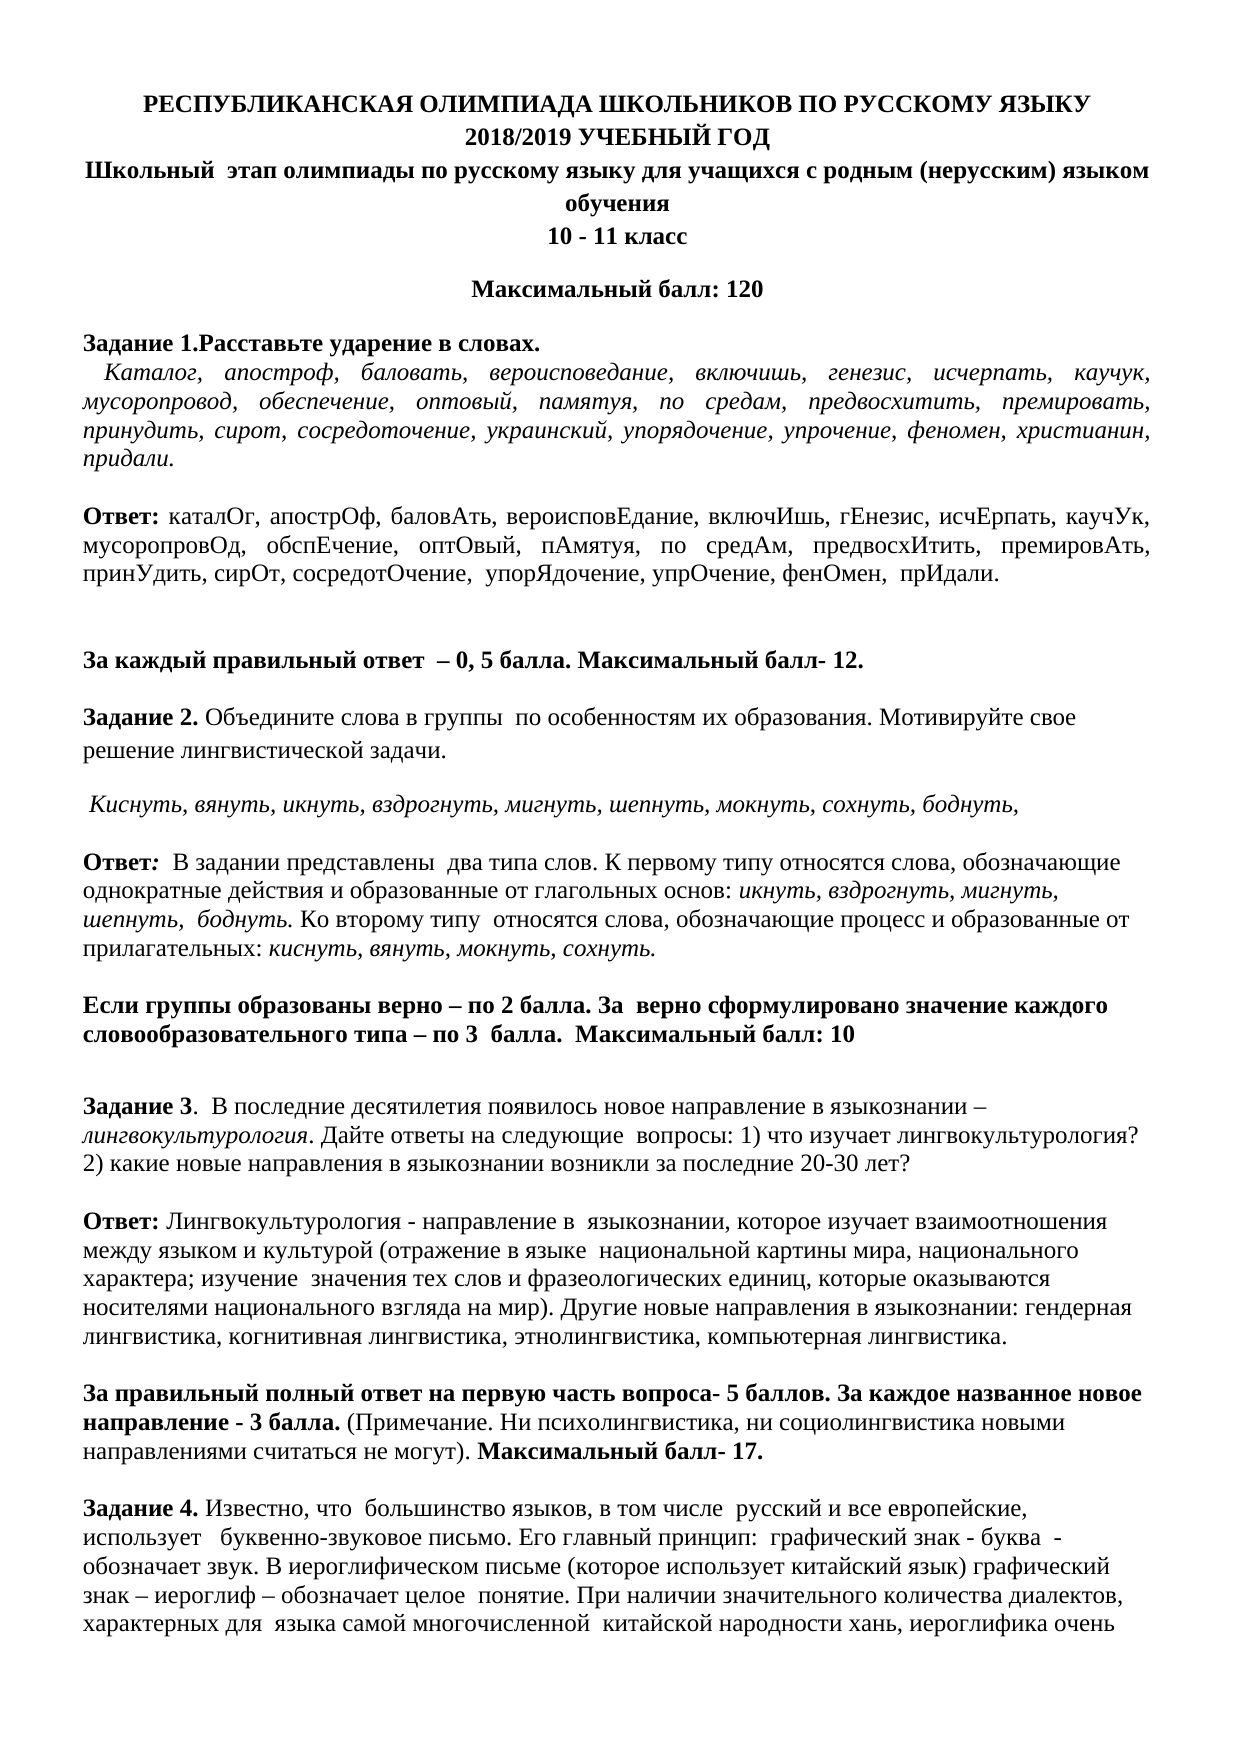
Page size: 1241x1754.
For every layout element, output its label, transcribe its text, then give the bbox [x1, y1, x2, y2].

text Киснуть, вянуть, икнуть, вздрогнуть, мигнуть, шепнуть, мокнуть, сохнуть, боднуть, [83, 789, 1152, 818]
text Задание 2. Объедините слова в группы по особенностям их образования. Мотивируйте свое решение лингвистической задачи. [83, 702, 1152, 764]
text Задание 3. В последние десятилетия появилось новое направление в языкознании – лингвокультурология. Дайте ответы на следующие вопросы: 1) что изучает лингвокультурология? 2) какие новые направления в языкознании возникли за последние 20-30 лет? [83, 1091, 1152, 1177]
text Школьный этап олимпиады по русскому языку для учащихся с родным (нерусским) языком обучения [83, 155, 1152, 216]
text Ответ: Лингвокультурология - направление в языкознании, которое изучает взаимоотношения между языком и культурой (отражение в языке национальной картины мира, национального характера; изучение значения тех слов и фразеологических единиц, которые оказываются носителями национального взгляда на мир). Другие новые направления в языкознании: гендерная лингвистика, когнитивная лингвистика, этнолингвистика, компьютерная лингвистика. [83, 1206, 1152, 1350]
text Задание 1.Расставьте ударение в словах. [83, 328, 1152, 357]
text Максимальный балл: 120 [83, 274, 1152, 303]
text За правильный полный ответ на первую часть вопроса- 5 баллов. За каждое названное новое направление - 3 балла. (Примечание. Ни психолингвистика, ни социолингвистика новыми направлениями считаться не могут). Максимальный балл- 17. [83, 1378, 1152, 1465]
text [83, 1493, 1152, 1637]
text Если группы образованы верно – по 2 балла. За верно сформулировано значение каждого словообразовательного типа – по 3 балла. Максимальный балл: 10 [83, 990, 1152, 1048]
text Ответ: каталОг, апострОф, баловАть, вероисповЕдание, включИшь, гЕнезис, исчЕрпать, каучУк, мусоропровОд, обспЕчение, оптОвый, пАмятуя, по средАм, предвосхИтить, премировАть, принУдить, сирОт, сосредотОчение, упорЯдочение, упрОчение, фенОмен, прИдали. [83, 501, 1152, 587]
text РЕСПУБЛИКАНСКАЯ ОЛИМПИАДА ШКОЛЬНИКОВ ПО РУССКОМУ ЯЗЫКУ [83, 89, 1152, 117]
text 2018/2019 УЧЕБНЫЙ ГОД [83, 122, 1152, 150]
text За каждый правильный ответ – 0, 5 балла. Максимальный балл- 12. [83, 645, 1152, 673]
text Ответ: В задании представлены два типа слов. К первому типу относятся слова, обозначающие однократные действия и образованные от глагольных основ: икнуть, вздрогнуть, мигнуть, шепнуть, боднуть. Ко второму типу относятся слова, обозначающие процесс и образованные от прилагательных: киснуть, вянуть, мокнуть, сохнуть. [83, 847, 1152, 962]
text 10 - 11 класс [83, 221, 1152, 249]
text Каталог, апостроф, баловать, вероисповедание, включишь, генезис, исчерпать, каучук, мусоропровод, обеспечение, оптовый, памятуя, по средам, предвосхитить, премировать, принудить, сирот, сосредоточение, украинский, упорядочение, упрочение, феномен, христианин, придали. [83, 357, 1152, 472]
